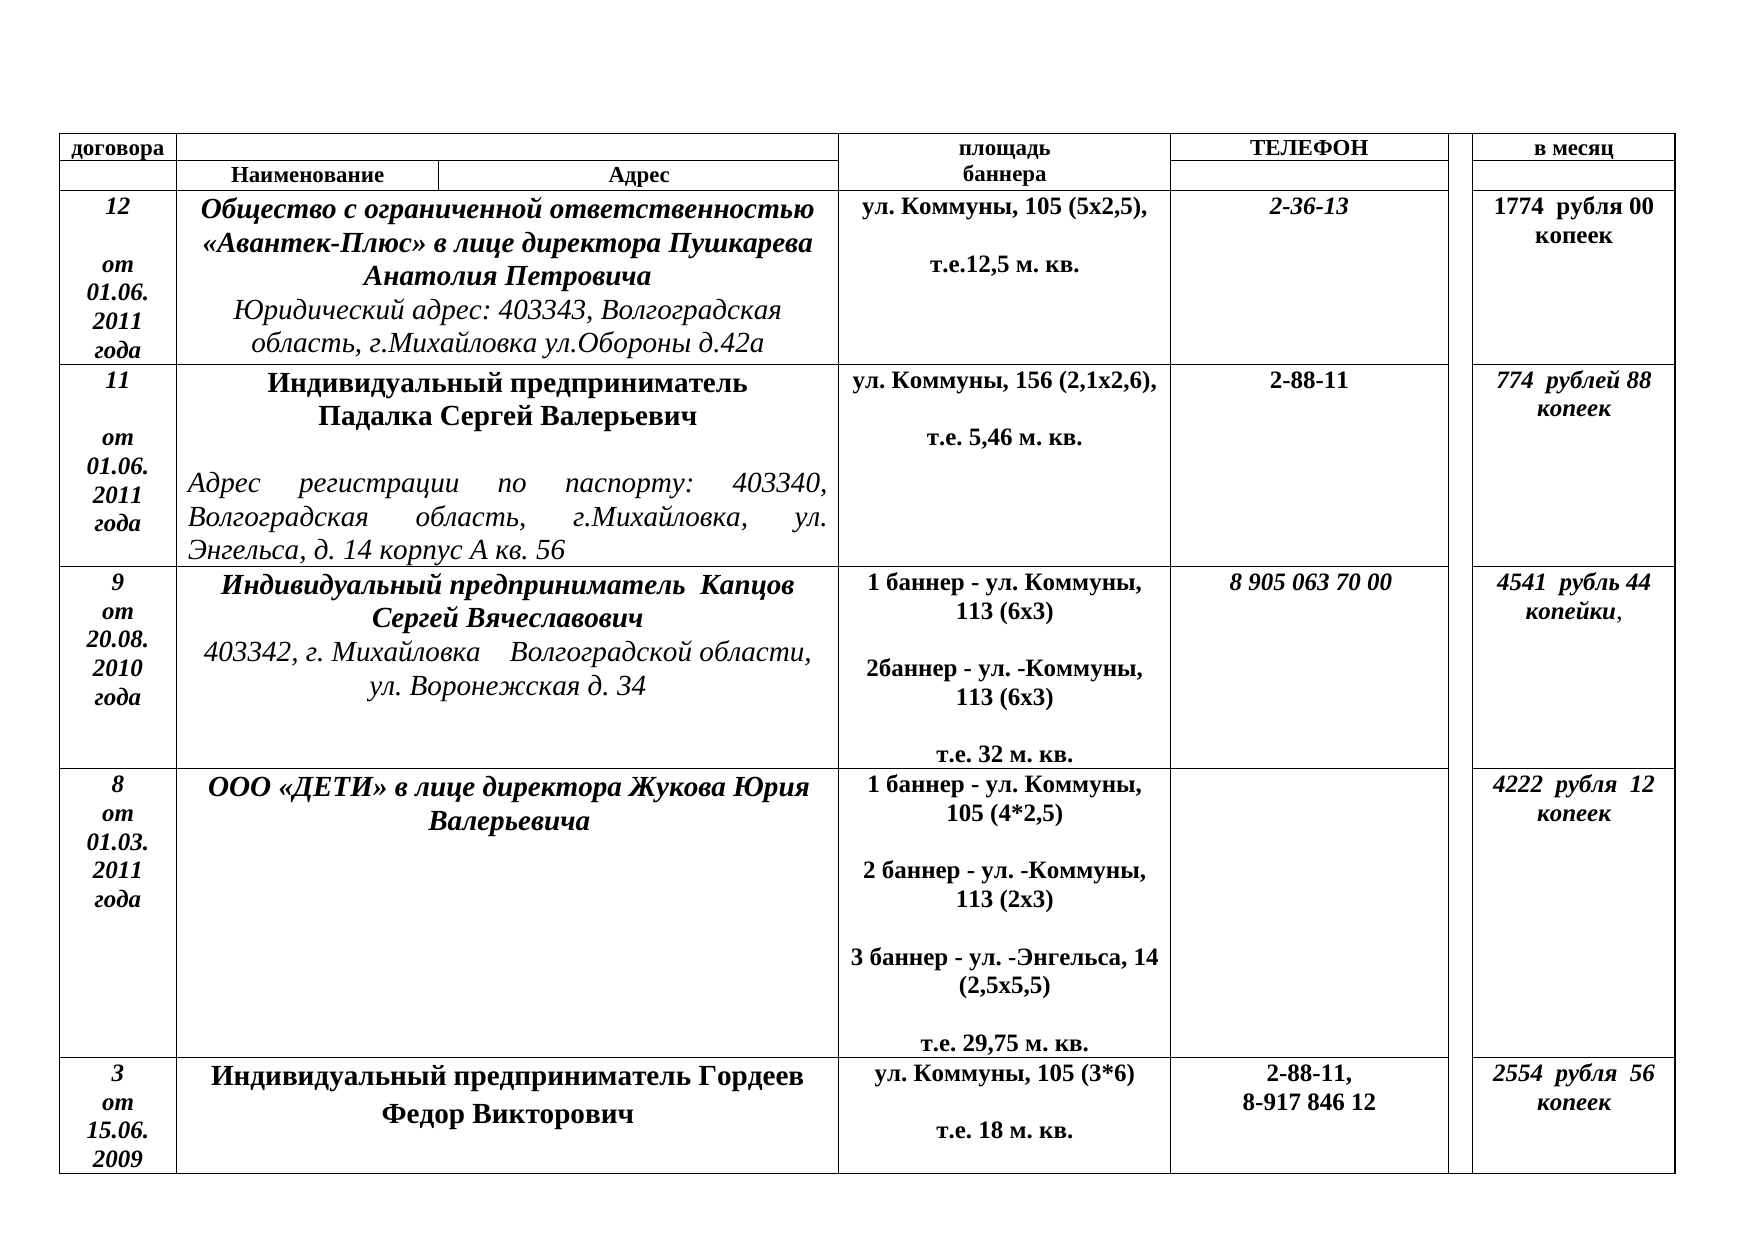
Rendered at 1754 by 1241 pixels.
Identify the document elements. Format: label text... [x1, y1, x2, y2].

table_cell Адрес [439, 161, 838, 190]
table_cell 8 от 01.03. 2011 года [60, 769, 176, 1057]
table_cell Индивидуальный предприниматель Падалка Сергей Валерьевич Адрес регистрации по паспорту: 403340, Волгоградская область, г.Михайловка, ул. Энгельса, д. 14 корпус А кв. 56 [177, 365, 838, 566]
table_cell [60, 161, 176, 190]
table_cell 774 рублей 88 копеек [1473, 365, 1674, 566]
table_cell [1473, 134, 1674, 160]
table_cell 12 от 01.06. 2011 года [60, 191, 176, 364]
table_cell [177, 134, 838, 160]
table_cell ООО «ДЕТИ» в лице директора Жукова Юрия Валерьевича [177, 769, 838, 1057]
table_cell [1171, 769, 1448, 1057]
table_cell 1 баннер - ул. Коммуны, 113 (6х3) 2баннер - ул. -Коммуны, 113 (6х3) т.е. 32 м. кв. [839, 567, 1170, 768]
table_cell 8 905 063 70 00 [1171, 567, 1448, 768]
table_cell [839, 1058, 1170, 1173]
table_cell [177, 1058, 838, 1173]
table_cell 9 от 20.08. 2010 года [60, 567, 176, 768]
table_cell 2-36-13 [1171, 191, 1448, 364]
table_cell 4222 рубля 12 копеек [1473, 769, 1674, 1057]
table_cell ул. Коммуны, 156 (2,1х2,6), т.е. 5,46 м. кв. [839, 365, 1170, 566]
table_cell Индивидуальный предприниматель Капцов Сергей Вячеславович 403342, г. Михайловка Волгоградской области, ул. Воронежская д. 34 [177, 567, 838, 768]
table_cell [1171, 161, 1448, 190]
table_cell [1473, 161, 1674, 190]
table_cell КОНТАКТНЫЙ ТЕЛЕФОН [1171, 134, 1448, 160]
table_cell ул. Коммуны, 105 (5х2,5), т.е.12,5 м. кв. [839, 191, 1170, 364]
table_cell Наименование [177, 161, 438, 190]
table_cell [1473, 1058, 1674, 1173]
table_cell № договора [60, 134, 176, 160]
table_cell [60, 1058, 176, 1173]
table_cell 2-88-11 [1171, 365, 1448, 566]
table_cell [839, 134, 1170, 190]
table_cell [1171, 1058, 1448, 1173]
table_cell 1774 рубля 00 копеек [1473, 191, 1674, 364]
table_cell [1449, 134, 1472, 1173]
table_cell 11 от 01.06. 2011 года [60, 365, 176, 566]
table_cell 1 баннер - ул. Коммуны, 105 (4*2,5) 2 баннер - ул. -Коммуны, 113 (2х3) 3 баннер - ул. -Энгельса, 14 (2,5х5,5) т.е. 29,75 м. кв. [839, 769, 1170, 1057]
table_cell Общество с ограниченной ответственностью «Авантек-Плюс» в лице директора Пушкарева Анатолия Петровича Юридический адрес: 403343, Волгоградская область, г.Михайловка ул.Обороны д.42а [177, 191, 838, 364]
table_cell 4541 рубль 44 копейки, [1473, 567, 1674, 768]
